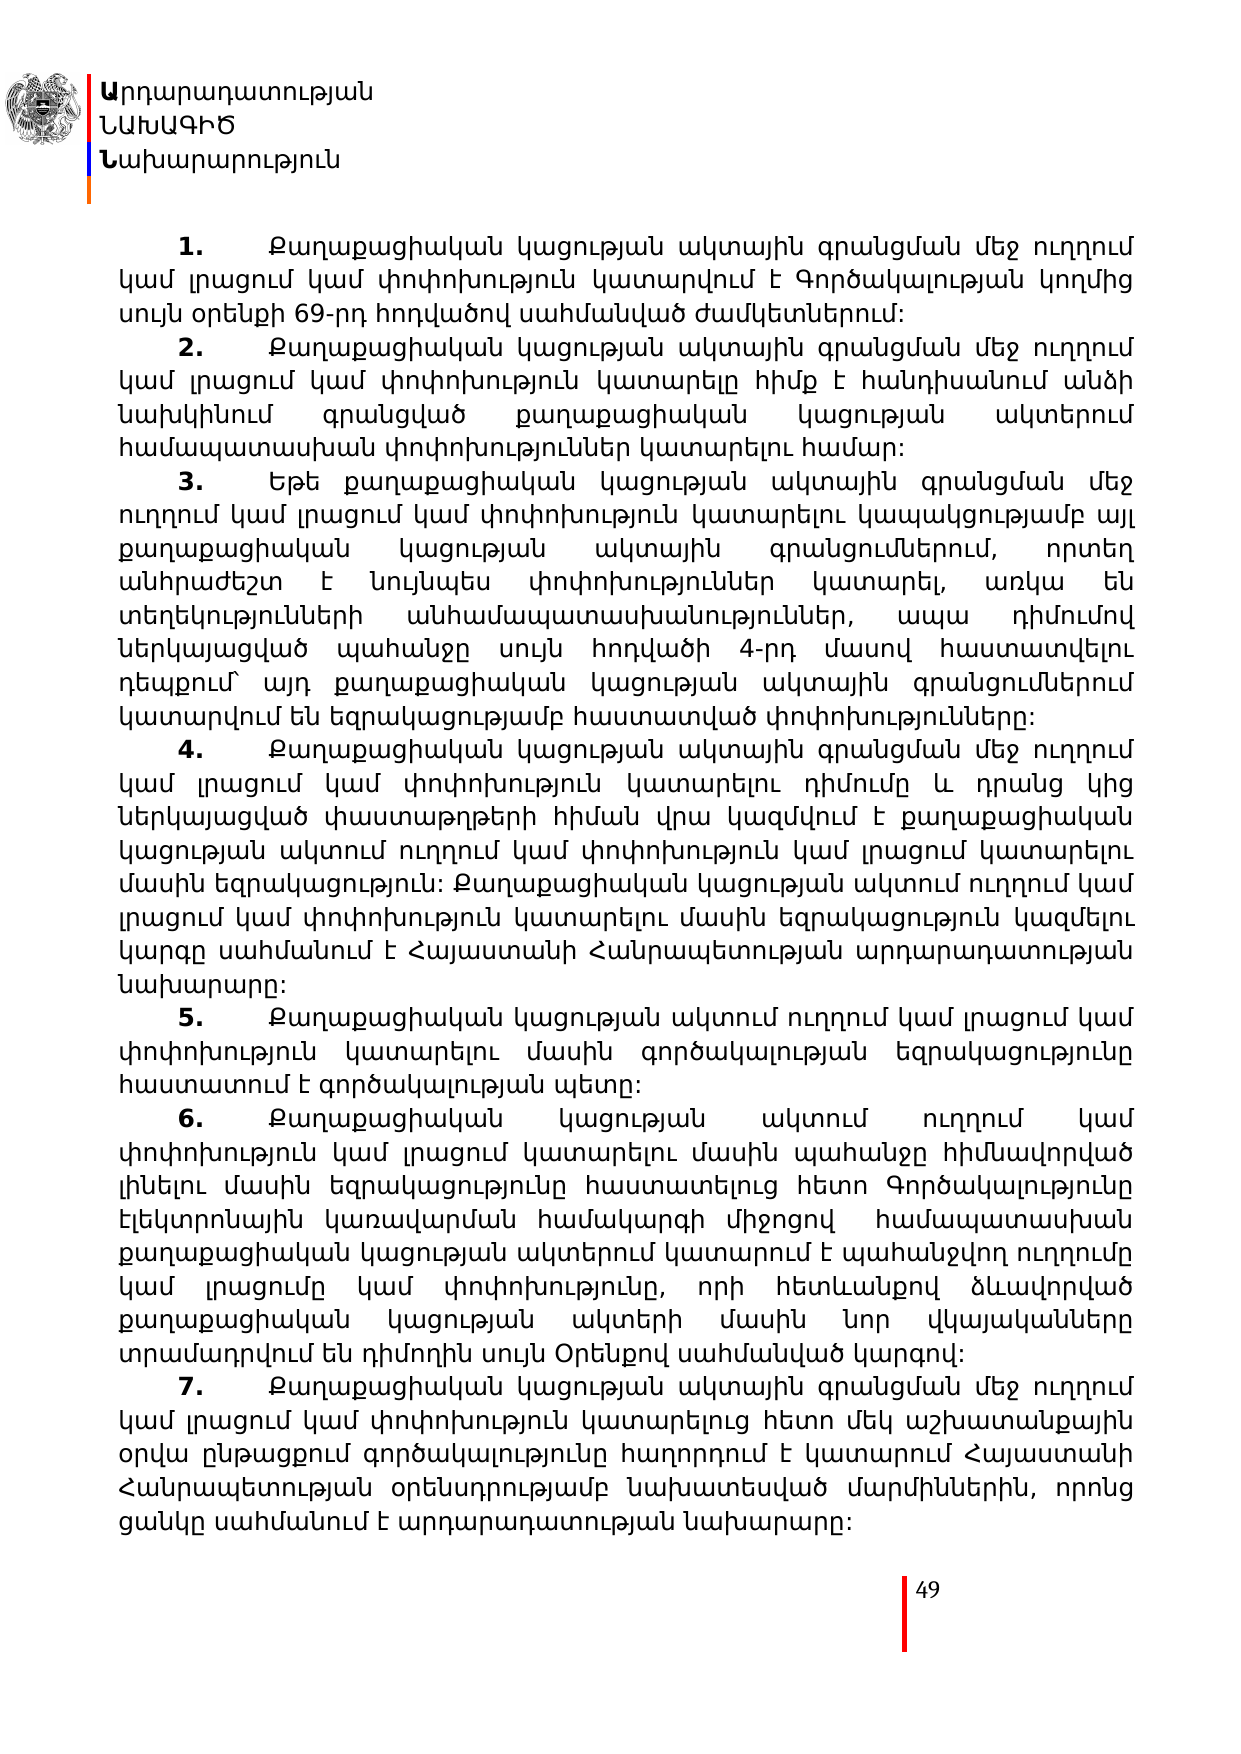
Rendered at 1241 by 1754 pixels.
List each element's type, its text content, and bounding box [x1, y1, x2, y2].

list Քաղաքացիական կացության ակտային գրանցման մեջ ուղղում կամ լրացում կամ փոփոխություն կատարելու դիմումը և դրանց կից ներկայացված փաստաթղթերի հիման վրա կազմվում է քաղաքացիական կացության ակտում ուղղում կամ փոփոխություն կամ լրացում կատարելու մասին եզրակացություն: Քաղաքացիական կացության ակտում ուղղում կամ լրացում կամ փոփոխություն կատարելու մասին եզրակացություն կազմելու կարգը սահմանում է Հայաստանի Հանրապետության արդարադատության նախարարը: [118, 735, 1134, 936]
list Եթե քաղաքացիական կացության ակտային գրանցման մեջ ուղղում կամ լրացում կամ փոփոխություն կատարելու կապակցությամբ այլ քաղաքացիական կացության ակտային գրանցումներում, որտեղ անհրաժեշտ է նույնպես փոփոխություններ կատարել, առկա են տեղեկությունների անհամապատասխանություններ, ապա դիմումով ներկայացված պահանջը սույն հոդվածի 4-րդ մասով հաստատվելու դեպքում՝ այդ քաղաքացիական կացության ակտային գրանցումներում կատարվում են եզրակացությամբ հաստատված փոփոխությունները: [118, 597, 1134, 731]
list Քաղաքացիական կացության ակտային գրանցման մեջ ուղղում կամ լրացում կամ փոփոխություն կատարվում է Գործակալության կողմից սույն օրենքի 69-րդ հոդվածով սահմանված ժամկետներում: [118, 232, 1134, 328]
list Քաղաքացիական կացության ակտում ուղղում կամ փոփոխություն կամ լրացում կատարելու մասին պահանջը հիմնավորված լինելու մասին եզրակացությունը հաստատելուց հետո Գործակալությունը էլեկտրոնային կառավարման համակարգի միջոցով համապատասխան քաղաքացիական կացության ակտերում կատարում է պահանջվող ուղղումը կամ լրացումը կամ փոփոխությունը, որի հետևանքով ձևավորված քաղաքացիական կացության ակտերի մասին նոր վկայականները տրամադրվում են դիմողին սույն Օրենքով սահմանված կարգով: [118, 1104, 1134, 1368]
list Քաղաքացիական կացության ակտային գրանցման մեջ ուղղում կամ լրացում կամ փոփոխություն կատարելու դիմումը և դրանց կից ներկայացված փաստաթղթերի հիման վրա կազմվում է քաղաքացիական կացության ակտում ուղղում կամ փոփոխություն կամ լրացում կատարելու մասին եզրակացություն: Քաղաքացիական կացության ակտում ուղղում կամ լրացում կամ փոփոխություն կատարելու մասին եզրակացություն կազմելու կարգը սահմանում է Հայաստանի Հանրապետության արդարադատության նախարարը: [118, 966, 1134, 999]
list Քաղաքացիական կացության ակտային գրանցման մեջ ուղղում կամ լրացում կամ փոփոխություն կատարելը հիմք է հանդիսանում անձի նախկինում գրանցված քաղաքացիական կացության ակտերում համապատասխան փոփոխություններ կատարելու համար: [118, 333, 1134, 462]
list Քաղաքացիական կացության ակտում ուղղում կամ լրացում կամ փոփոխություն կատարելու մասին գործակալության եզրակացությունը հաստատում է գործակալության պետը: [118, 1003, 1134, 1100]
list Քաղաքացիական կացության ակտային գրանցման մեջ ուղղում կամ լրացում կամ փոփոխություն կատարելուց հետո մեկ աշխատանքային օրվա ընթացքում գործակալությունը հաղորդում է կատարում Հայաստանի Հանրապետության օրենսդրությամբ նախատեսված մարմիններին, որոնց ցանկը սահմանում է արդարադատության նախարարը: [118, 1372, 1134, 1536]
list Եթե քաղաքացիական կացության ակտային գրանցման մեջ ուղղում կամ լրացում կամ փոփոխություն կատարելու կապակցությամբ այլ քաղաքացիական կացության ակտային գրանցումներում, որտեղ անհրաժեշտ է նույնպես փոփոխություններ կատարել, առկա են տեղեկությունների անհամապատասխանություններ, ապա դիմումով ներկայացված պահանջը սույն հոդվածի 4-րդ մասով հաստատվելու դեպքում՝ այդ քաղաքացիական կացության ակտային գրանցումներում կատարվում են եզրակացությամբ հաստատված փոփոխությունները: [118, 467, 1134, 534]
picture [5, 72, 81, 145]
